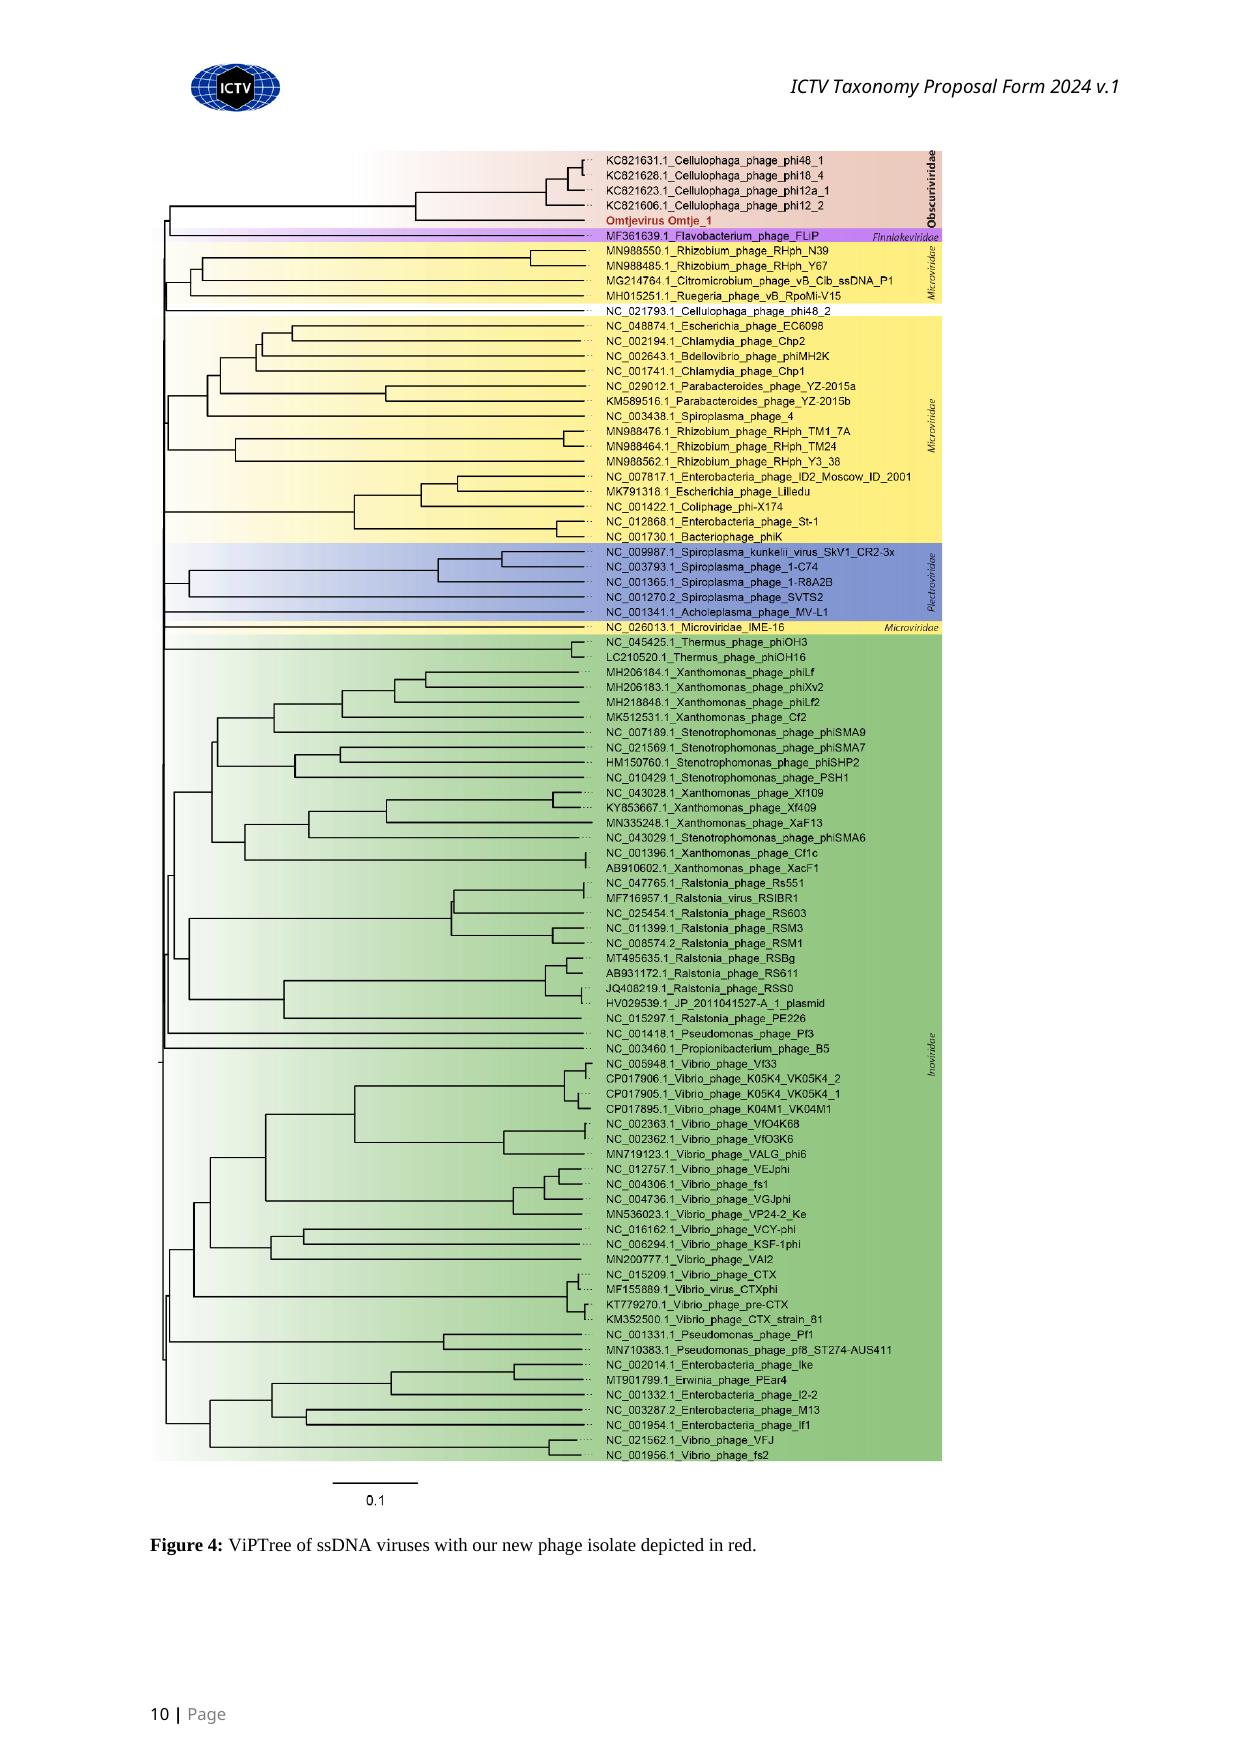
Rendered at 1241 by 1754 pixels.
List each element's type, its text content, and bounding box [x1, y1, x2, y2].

picture [150, 150, 943, 1510]
text Figure 4: ViPTree of ssDNA viruses with our new phage isolate depicted in red. [150, 1534, 1122, 1556]
picture [190, 56, 282, 113]
